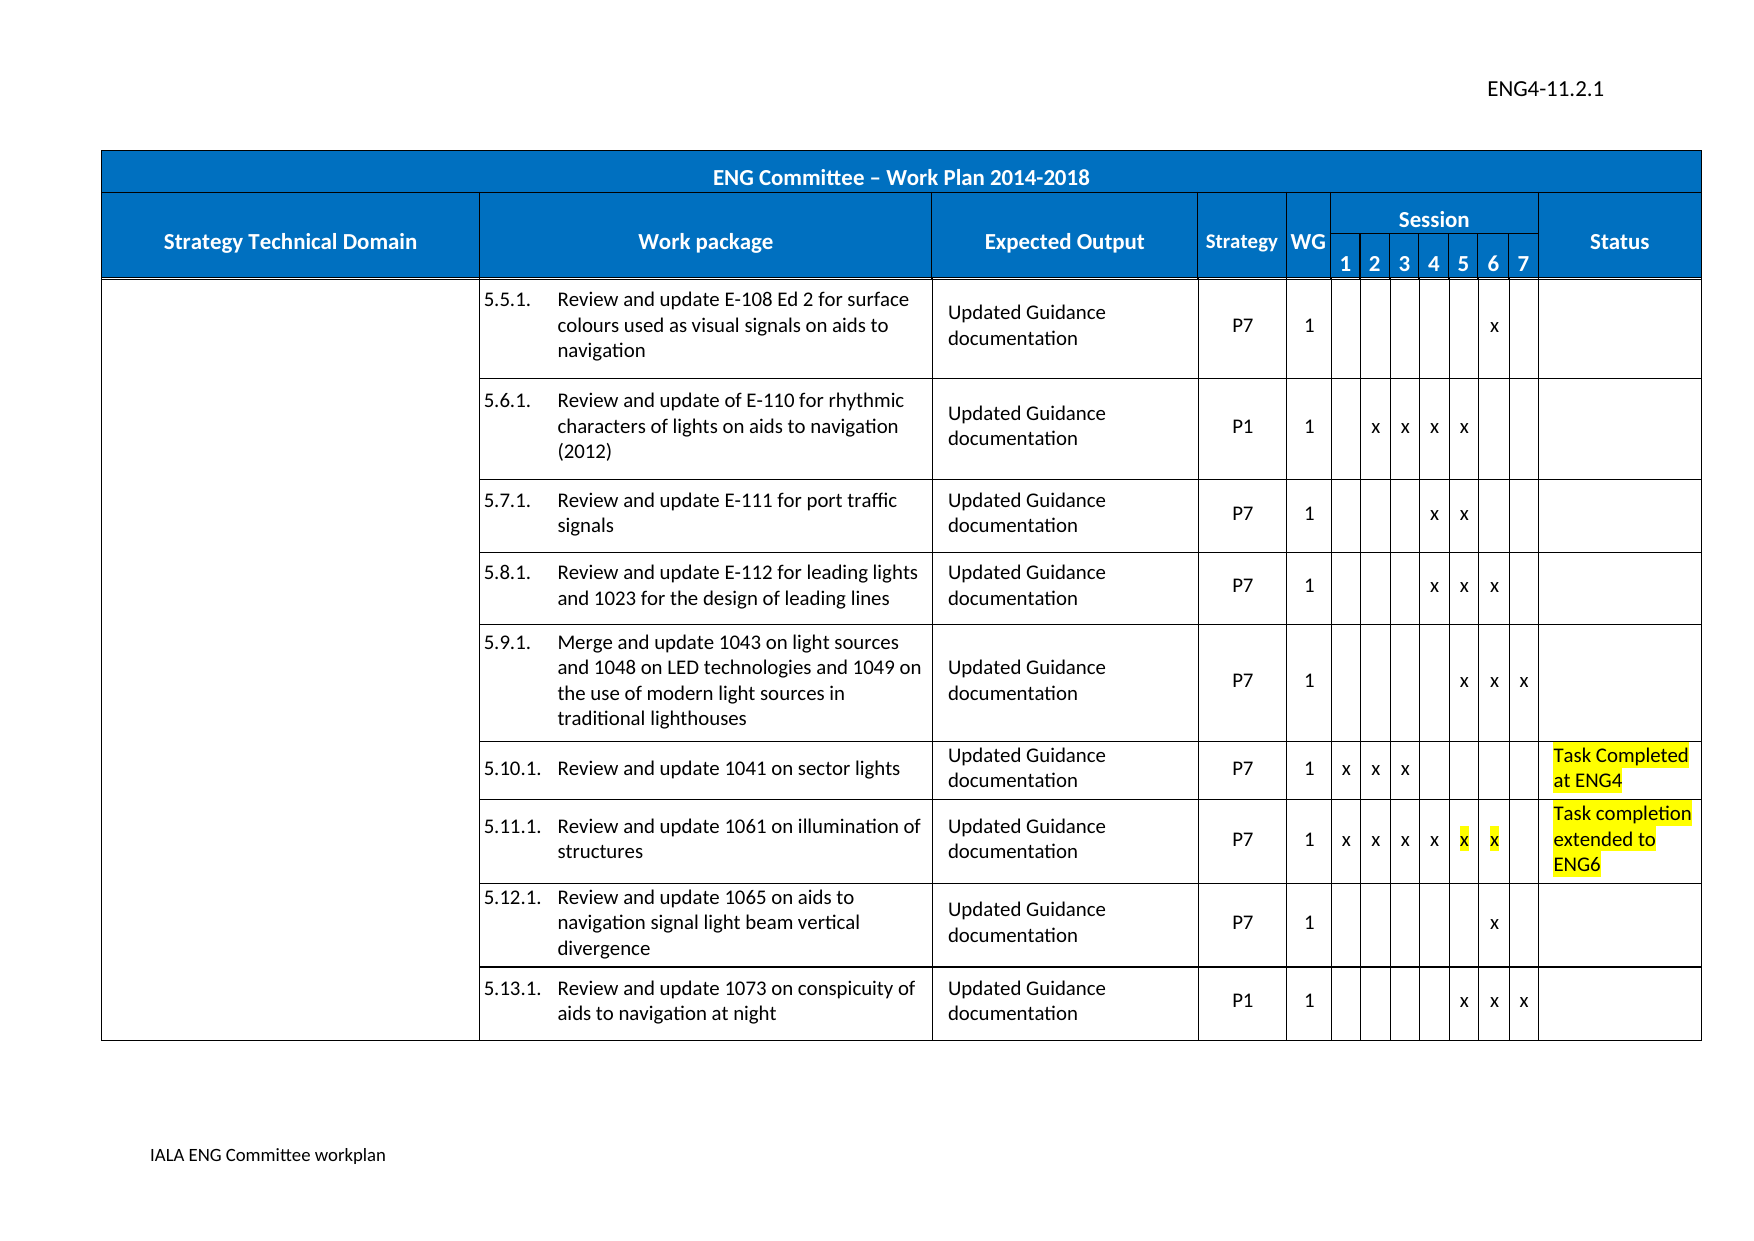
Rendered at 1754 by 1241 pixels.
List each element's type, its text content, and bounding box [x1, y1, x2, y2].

table_cell [1539, 280, 1701, 378]
table_cell x [1332, 742, 1360, 799]
table_cell [1420, 968, 1449, 1040]
table_cell Review and update 1073 on conspicuity of aids to navigation at night [480, 968, 932, 1040]
table_cell Work package [480, 193, 931, 277]
table_cell [1332, 625, 1360, 741]
table_cell x [1479, 800, 1509, 883]
table_cell [1361, 553, 1390, 623]
table_cell x [1479, 625, 1509, 741]
table_cell Updated Guidance documentation [933, 625, 1198, 741]
table_cell WG [1287, 193, 1330, 277]
table_cell [1391, 968, 1419, 1040]
table_cell P7 [1199, 280, 1286, 378]
table_cell Updated Guidance documentation [933, 379, 1198, 479]
table_cell [1391, 480, 1419, 552]
table_cell [1510, 800, 1538, 883]
table_cell Review and update E-112 for leading lights and 1023 for the design of leading lines [480, 553, 932, 623]
table_cell [1510, 480, 1538, 552]
table_cell [1539, 884, 1701, 966]
table_cell x [1391, 742, 1419, 799]
table_cell [1332, 480, 1360, 552]
table_cell [1539, 553, 1701, 623]
table_cell Strategy [1198, 193, 1286, 277]
table_cell [1510, 379, 1538, 479]
table_cell 2 [1361, 234, 1389, 277]
table_cell x [1420, 553, 1449, 623]
table_cell [1332, 884, 1360, 966]
table_cell P7 [1199, 742, 1286, 799]
table_cell 5 [1449, 234, 1477, 277]
table_cell x [1450, 800, 1478, 883]
table_cell [1539, 625, 1701, 741]
table_cell P7 [1199, 800, 1286, 883]
table_cell x [1450, 379, 1478, 479]
table_cell [1420, 742, 1449, 799]
table_cell P1 [1199, 379, 1286, 479]
table_cell x [1450, 625, 1478, 741]
table_cell 1 [1331, 234, 1359, 277]
table_cell [1479, 480, 1509, 552]
table_cell x [1479, 968, 1509, 1040]
table_cell 1 [1287, 800, 1331, 883]
table_cell [1391, 553, 1419, 623]
table_cell P7 [1199, 480, 1286, 552]
table_cell Updated Guidance documentation [933, 480, 1198, 552]
table_cell P7 [1199, 884, 1286, 966]
table_cell [1479, 742, 1509, 799]
table_cell [1510, 884, 1538, 966]
table_cell x [1391, 800, 1419, 883]
table_cell Task Completed at ENG4 [1539, 742, 1701, 799]
table_cell Expected Output [932, 193, 1197, 277]
table_cell 1 [1287, 742, 1331, 799]
table_cell 7 [1509, 234, 1538, 277]
table_cell [1332, 553, 1360, 623]
table_cell 1 [1287, 553, 1331, 623]
table_cell x [1420, 480, 1449, 552]
table_cell Review and update 1041 on sector lights [480, 742, 932, 799]
table_cell [1450, 884, 1478, 966]
table_cell 1 [1287, 968, 1331, 1040]
table_cell [1420, 280, 1449, 378]
table_cell 1 [1287, 625, 1331, 741]
table_cell [1479, 379, 1509, 479]
table_cell x [1450, 480, 1478, 552]
table_cell x [1332, 800, 1360, 883]
table_cell [1361, 884, 1390, 966]
table_cell [1361, 968, 1390, 1040]
table_cell Status [1539, 193, 1701, 277]
table_cell x [1361, 742, 1390, 799]
table_cell Updated Guidance documentation [933, 884, 1198, 966]
table_cell [1361, 480, 1390, 552]
table_cell [1510, 553, 1538, 623]
table_cell Updated Guidance documentation [933, 968, 1198, 1040]
table_cell Session [1331, 193, 1538, 233]
table_cell Task completion extended to ENG6 [1539, 800, 1701, 883]
table_cell 1 [1287, 280, 1331, 378]
table_cell P7 [1199, 625, 1286, 741]
table_cell Review and update E-111 for port traffic signals [480, 480, 932, 552]
table_cell [1450, 742, 1478, 799]
table_cell x [1479, 280, 1509, 378]
table_cell [1391, 625, 1419, 741]
table_cell x [1450, 553, 1478, 623]
table_cell Updated Guidance documentation [933, 800, 1198, 883]
table_cell x [1420, 800, 1449, 883]
table_header ENG Committee – Work Plan 2014-2018 [102, 151, 1701, 192]
table_cell 1 [1287, 480, 1331, 552]
table_cell x [1391, 379, 1419, 479]
table_cell [1420, 884, 1449, 966]
table_cell x [1361, 800, 1390, 883]
table_cell [1450, 280, 1478, 378]
table_cell P7 [1199, 553, 1286, 623]
table_cell [1420, 625, 1449, 741]
table_cell [1391, 280, 1419, 378]
table_cell 1 [1287, 884, 1331, 966]
table_cell Review and update of E-110 for rhythmic characters of lights on aids to navigation (2012) [480, 379, 932, 479]
table_cell 6 [1478, 234, 1508, 277]
table_cell [1510, 742, 1538, 799]
table_cell x [1479, 884, 1509, 966]
table_cell [1510, 280, 1538, 378]
table_cell x [1420, 379, 1449, 479]
table_cell Merge and update 1043 on light sources and 1048 on LED technologies and 1049 on the use of modern light sources in traditional lighthouses [480, 625, 932, 741]
table_cell [1361, 280, 1390, 378]
table_cell Updated Guidance documentation [933, 742, 1198, 799]
table_cell [1332, 280, 1360, 378]
table_cell [1332, 379, 1360, 479]
table_cell [1332, 968, 1360, 1040]
table_cell [1539, 379, 1701, 479]
table_cell [1539, 480, 1701, 552]
table_cell 1 [1287, 379, 1331, 479]
table_cell x [1510, 968, 1538, 1040]
table_cell 3 [1390, 234, 1418, 277]
table_cell x [1510, 625, 1538, 741]
table_cell Review and update 1061 on illumination of structures [480, 800, 932, 883]
table_cell x [1450, 968, 1478, 1040]
table_cell Strategy Technical Domain [102, 193, 479, 277]
table_cell 4 [1419, 234, 1448, 277]
table_cell [1391, 884, 1419, 966]
table_cell [1361, 625, 1390, 741]
table_cell Review and update E-108 Ed 2 for surface colours used as visual signals on aids to navigation [480, 280, 932, 378]
table_cell x [1479, 553, 1509, 623]
table_cell Review and update 1065 on aids to navigation signal light beam vertical divergence [480, 884, 932, 966]
table_cell Updated Guidance documentation [933, 553, 1198, 623]
table_cell x [1361, 379, 1390, 479]
table_cell Updated Guidance documentation [933, 280, 1198, 378]
table_cell [1539, 968, 1701, 1040]
table_cell P1 [1199, 968, 1286, 1040]
